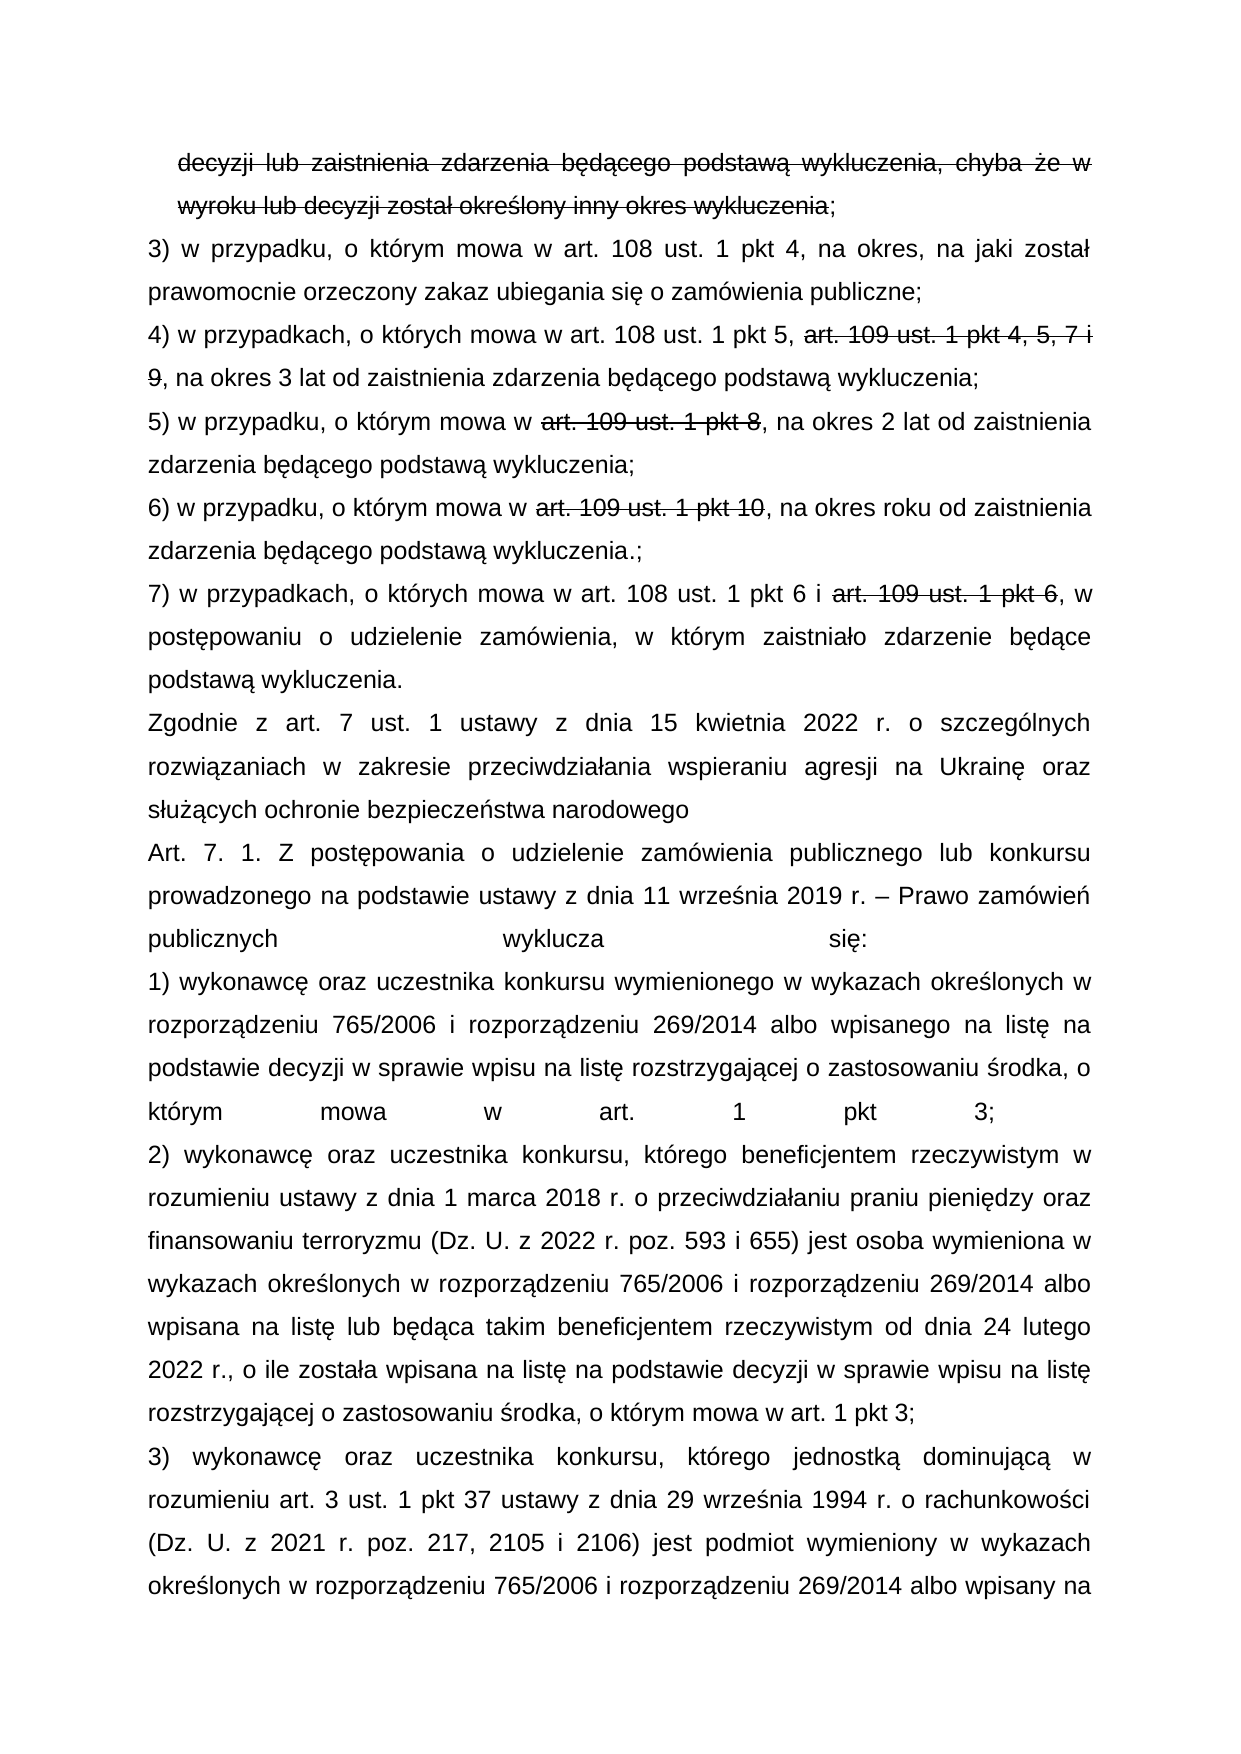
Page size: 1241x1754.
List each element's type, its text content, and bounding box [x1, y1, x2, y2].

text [177, 148, 1092, 164]
text Art. 7. 1. Z postępowania o udzielenie zamówienia publicznego lub konkursu prowadzonego na podstawie ustawy z dnia 11 września 2019 r. – Prawo zamówień publicznych wyklucza się: 1) wykonawcę oraz uczestnika konkursu wymienionego w wykazach określonych w rozporządzeniu 765/2006 i rozporządzeniu 269/2014 albo wpisanego na listę na podstawie decyzji w sprawie wpisu na listę rozstrzygającej o zastosowaniu środka, o którym mowa w art. 1 pkt 3; 2) wykonawcę oraz uczestnika konkursu, którego beneficjentem rzeczywistym w rozumieniu ustawy z dnia 1 marca 2018 r. o przeciwdziałaniu praniu pieniędzy oraz finansowaniu terroryzmu (Dz. U. z 2022 r. poz. 593 i 655) jest osoba wymieniona w wykazach określonych w rozporządzeniu 765/2006 i rozporządzeniu 269/2014 albo wpisana na listę lub będąca takim beneficjentem rzeczywistym od dnia 24 lutego 2022 r., o ile została wpisana na listę na podstawie decyzji w sprawie wpisu na listę rozstrzygającej o zastosowaniu środka, o którym mowa w art. 1 pkt 3; [148, 838, 1092, 1427]
text 3) w przypadku, o którym mowa w art. 108 ust. 1 pkt 4, na okres, na jaki został prawomocnie orzeczony zakaz ubiegania się o zamówienia publiczne; [148, 234, 1092, 306]
text 6) w przypadku, o którym mowa w art. 109 ust. 1 pkt 10, na okres roku od zaistnienia zdarzenia będącego podstawą wykluczenia.; [148, 493, 1092, 564]
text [148, 1441, 1092, 1599]
text Zgodnie z art. 7 ust. 1 ustawy z dnia 15 kwietnia 2022 r. o szczególnych rozwiązaniach w zakresie przeciwdziałania wspieraniu agresji na Ukrainę oraz służących ochronie bezpieczeństwa narodowego [148, 708, 1092, 823]
text 5) w przypadku, o którym mowa w art. 109 ust. 1 pkt 8, na okres 2 lat od zaistnienia zdarzenia będącego podstawą wykluczenia; [148, 406, 1092, 478]
text 7) w przypadkach, o których mowa w art. 108 ust. 1 pkt 6 i art. 109 ust. 1 pkt 6, w postępowaniu o udzielenie zamówienia, w którym zaistniało zdarzenie będące podstawą wykluczenia. [148, 579, 1092, 694]
text 4) w przypadkach, o których mowa w art. 108 ust. 1 pkt 5, art. 109 ust. 1 pkt 4, 5, 7 i 9, na okres 3 lat od zaistnienia zdarzenia będącego podstawą wykluczenia; [148, 320, 1092, 392]
